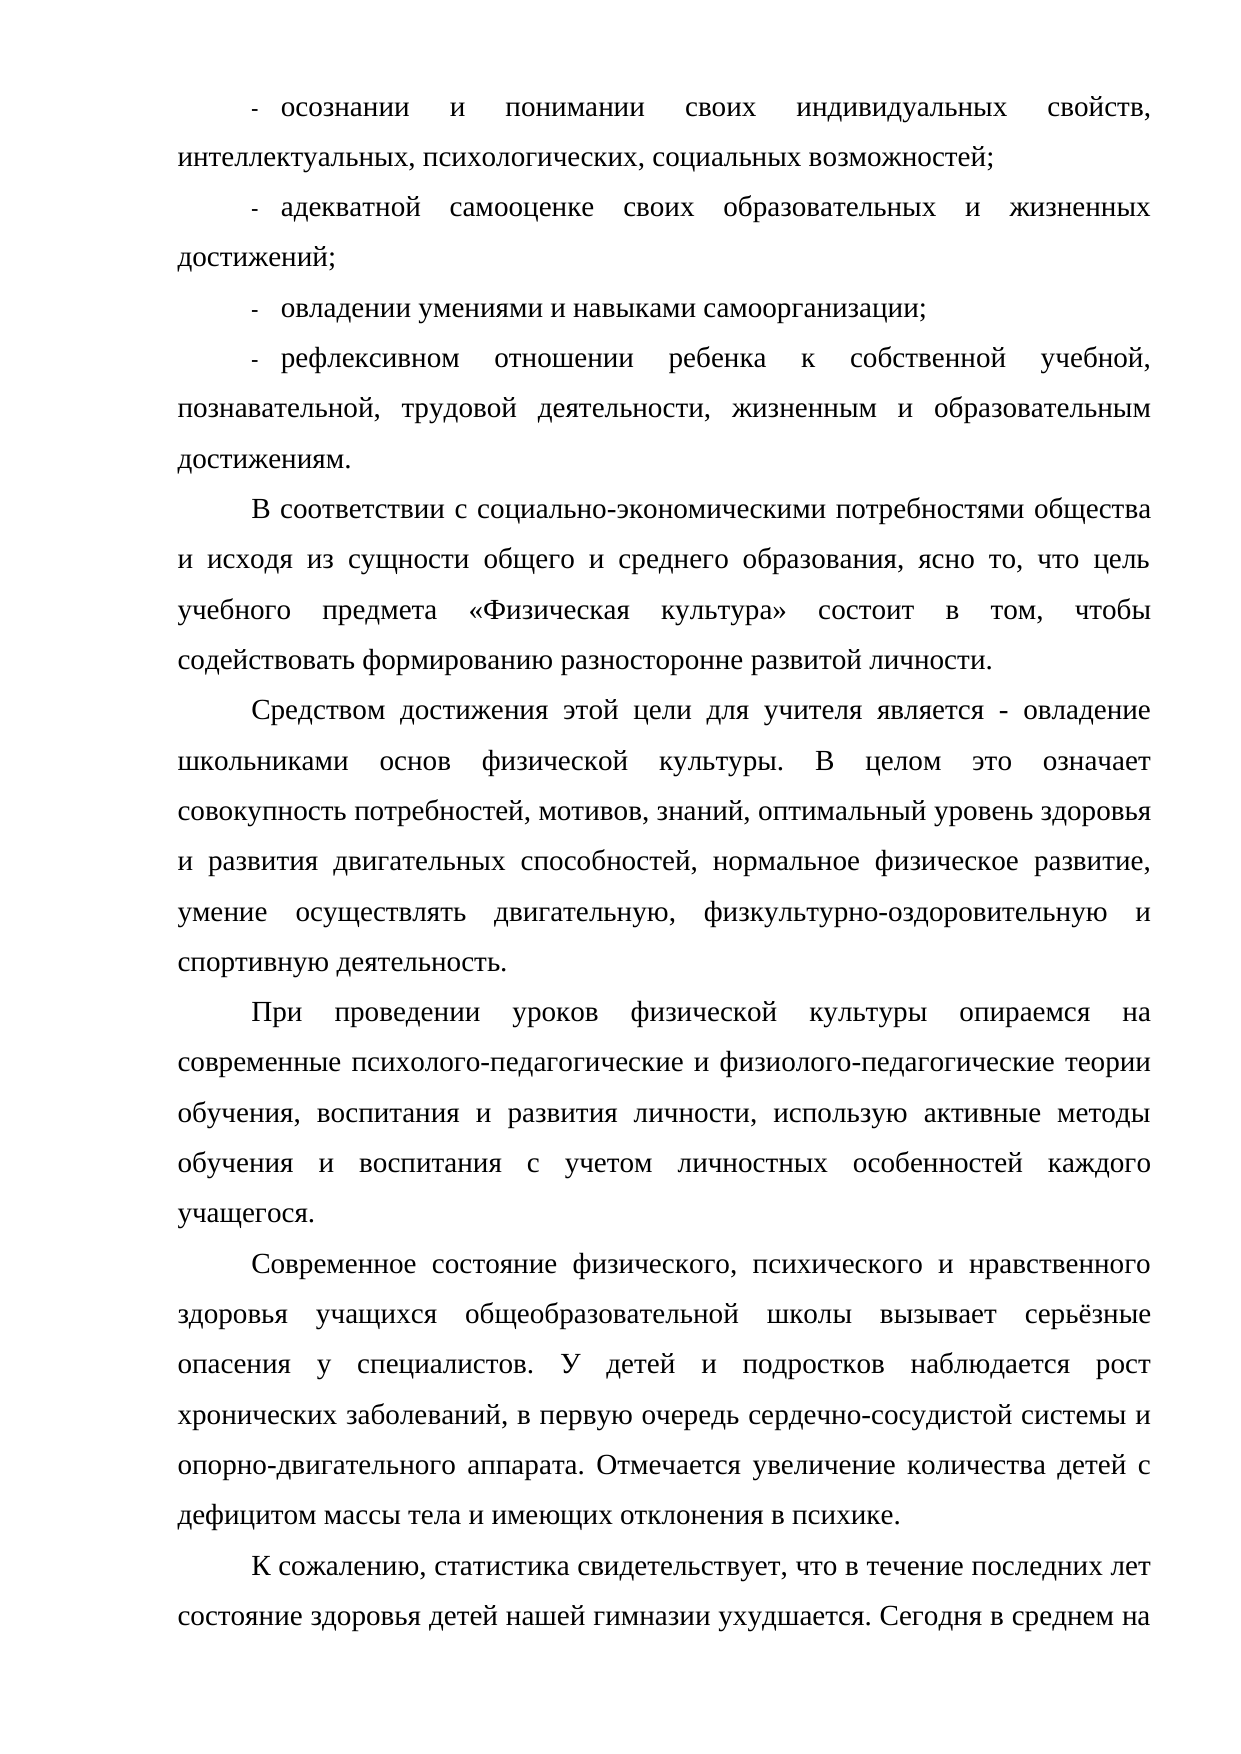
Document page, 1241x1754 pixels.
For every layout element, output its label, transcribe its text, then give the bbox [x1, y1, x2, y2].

list рефлексивном отношении ребенка к собственной учебной, познавательной, трудовой деятельности, жизненным и образовательным достижениям. [177, 340, 1152, 474]
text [177, 1548, 1152, 1598]
text При проведении уроков физической культуры опираемся на современные психолого-педагогические и физиолого-педагогические теории обучения, воспитания и развития личности, использую активные методы обучения и воспитания с учетом личностных особенностей каждого учащегося. [177, 994, 1152, 1229]
text Средством достижения этой цели для учителя является - овладение школьниками основ физической культуры. В целом это означает совокупность потребностей, мотивов, знаний, оптимальный уровень здоровья и развития двигательных способностей, нормальное физическое развитие, умение осуществлять двигательную, физкультурно-оздоровительную и спортивную деятельность. [177, 692, 1152, 977]
list адекватной самооценке своих образовательных и жизненных достижений; [177, 189, 1152, 273]
list овладении умениями и навыками самоорганизации; [177, 290, 1152, 323]
text Современное состояние физического, психического и нравственного здоровья учащихся общеобразовательной школы вызывает серьёзные опасения у специалистов. У детей и подростков наблюдается рост хронических заболеваний, в первую очередь сердечно-сосудистой системы и опорно-двигательного аппарата. Отмечается увеличение количества детей с дефицитом массы тела и имеющих отклонения в психике. [177, 1246, 1152, 1531]
list осознании и понимании своих индивидуальных свойств, интеллектуальных, психологических, социальных возможностей; [177, 89, 1152, 172]
text В соответствии с социально-экономическими потребностями общества и исходя из сущности общего и среднего образования, ясно то, что цель учебного предмета «Физическая культура» состоит в том, чтобы содействовать формированию разносторонне развитой личности. [177, 491, 1152, 676]
